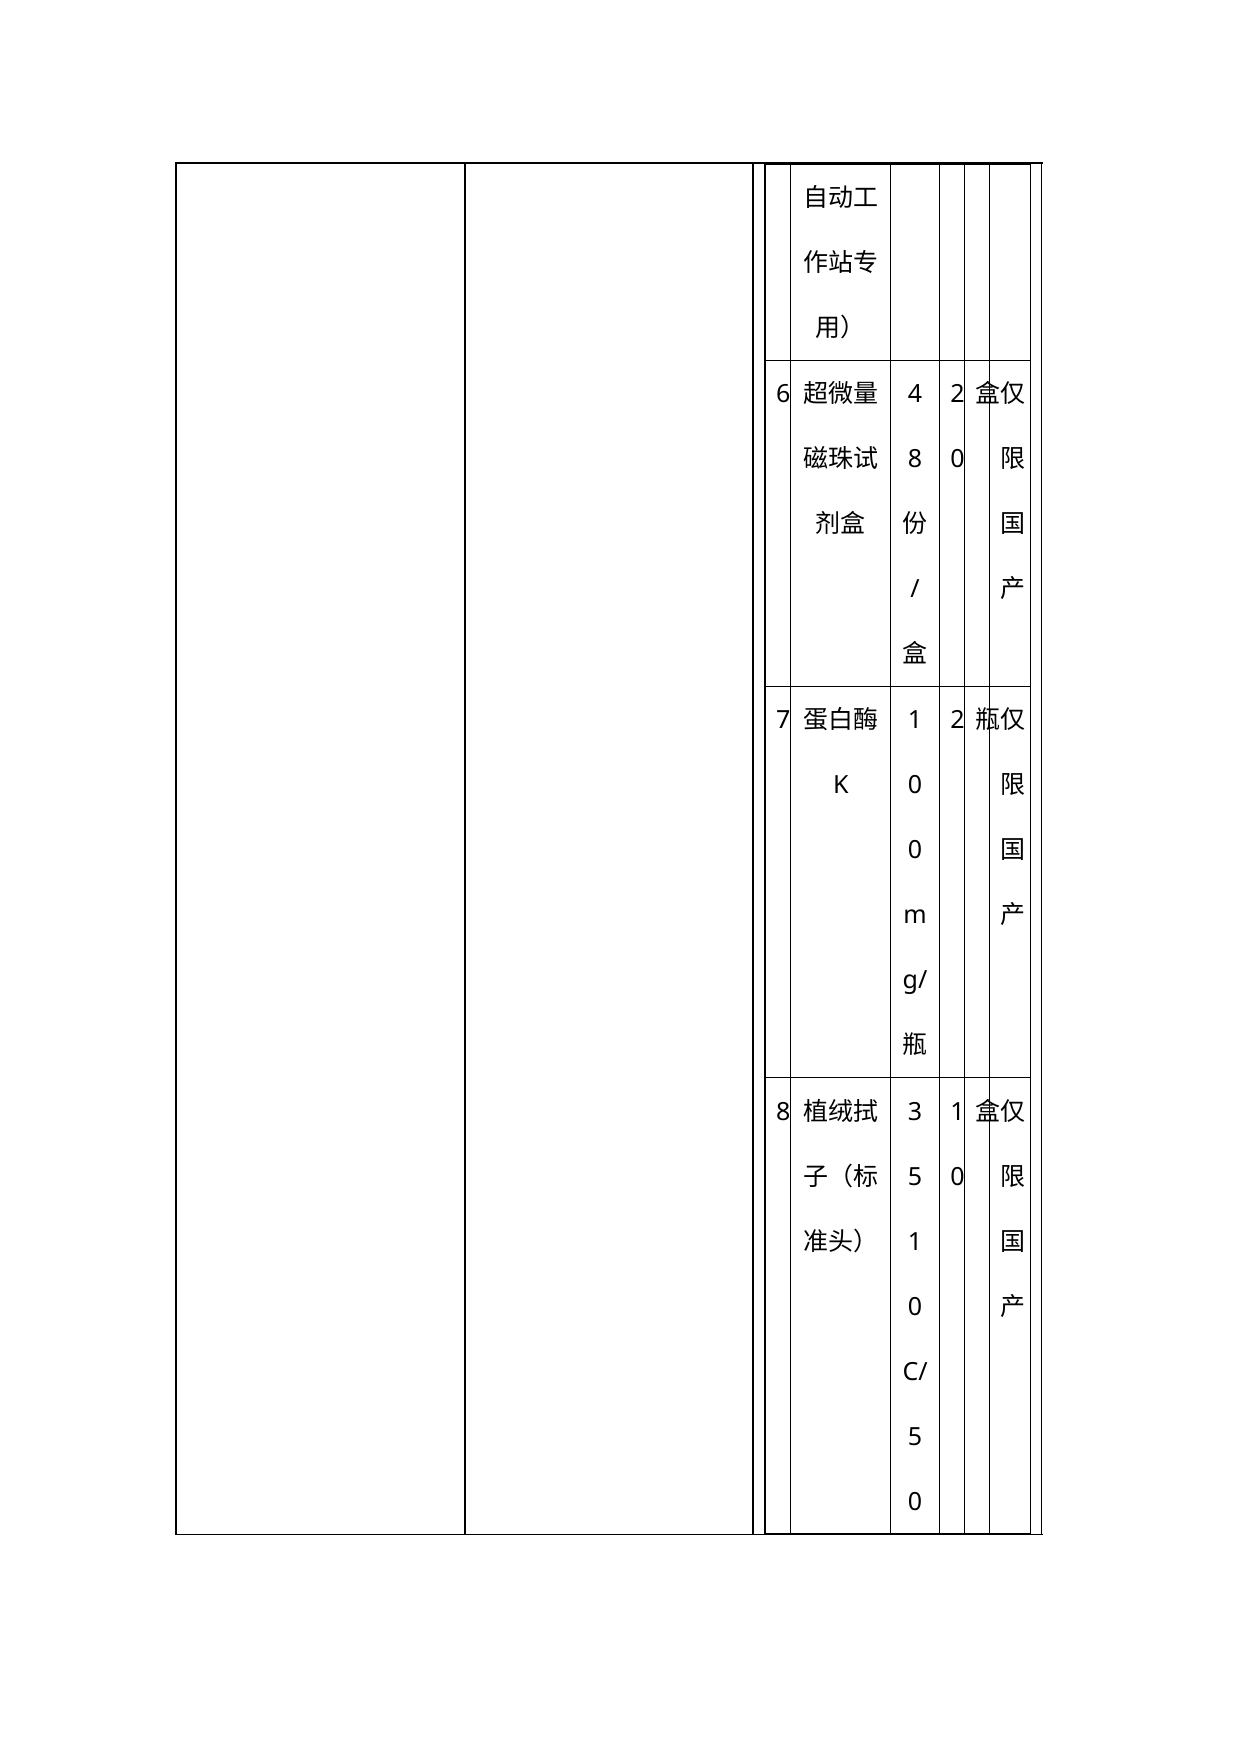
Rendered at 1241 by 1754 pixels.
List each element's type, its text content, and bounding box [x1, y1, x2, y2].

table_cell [791, 1078, 890, 1533]
table_cell [177, 164, 464, 1534]
table_cell 1 [466, 164, 752, 1534]
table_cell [791, 165, 890, 360]
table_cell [965, 1078, 989, 1533]
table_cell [754, 164, 764, 1534]
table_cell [940, 165, 964, 360]
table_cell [891, 165, 939, 360]
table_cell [766, 1078, 790, 1533]
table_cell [990, 165, 1030, 360]
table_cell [965, 165, 989, 360]
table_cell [990, 1078, 1030, 1533]
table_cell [891, 1078, 939, 1533]
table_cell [940, 1078, 964, 1533]
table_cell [1031, 164, 1041, 1534]
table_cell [766, 165, 790, 360]
